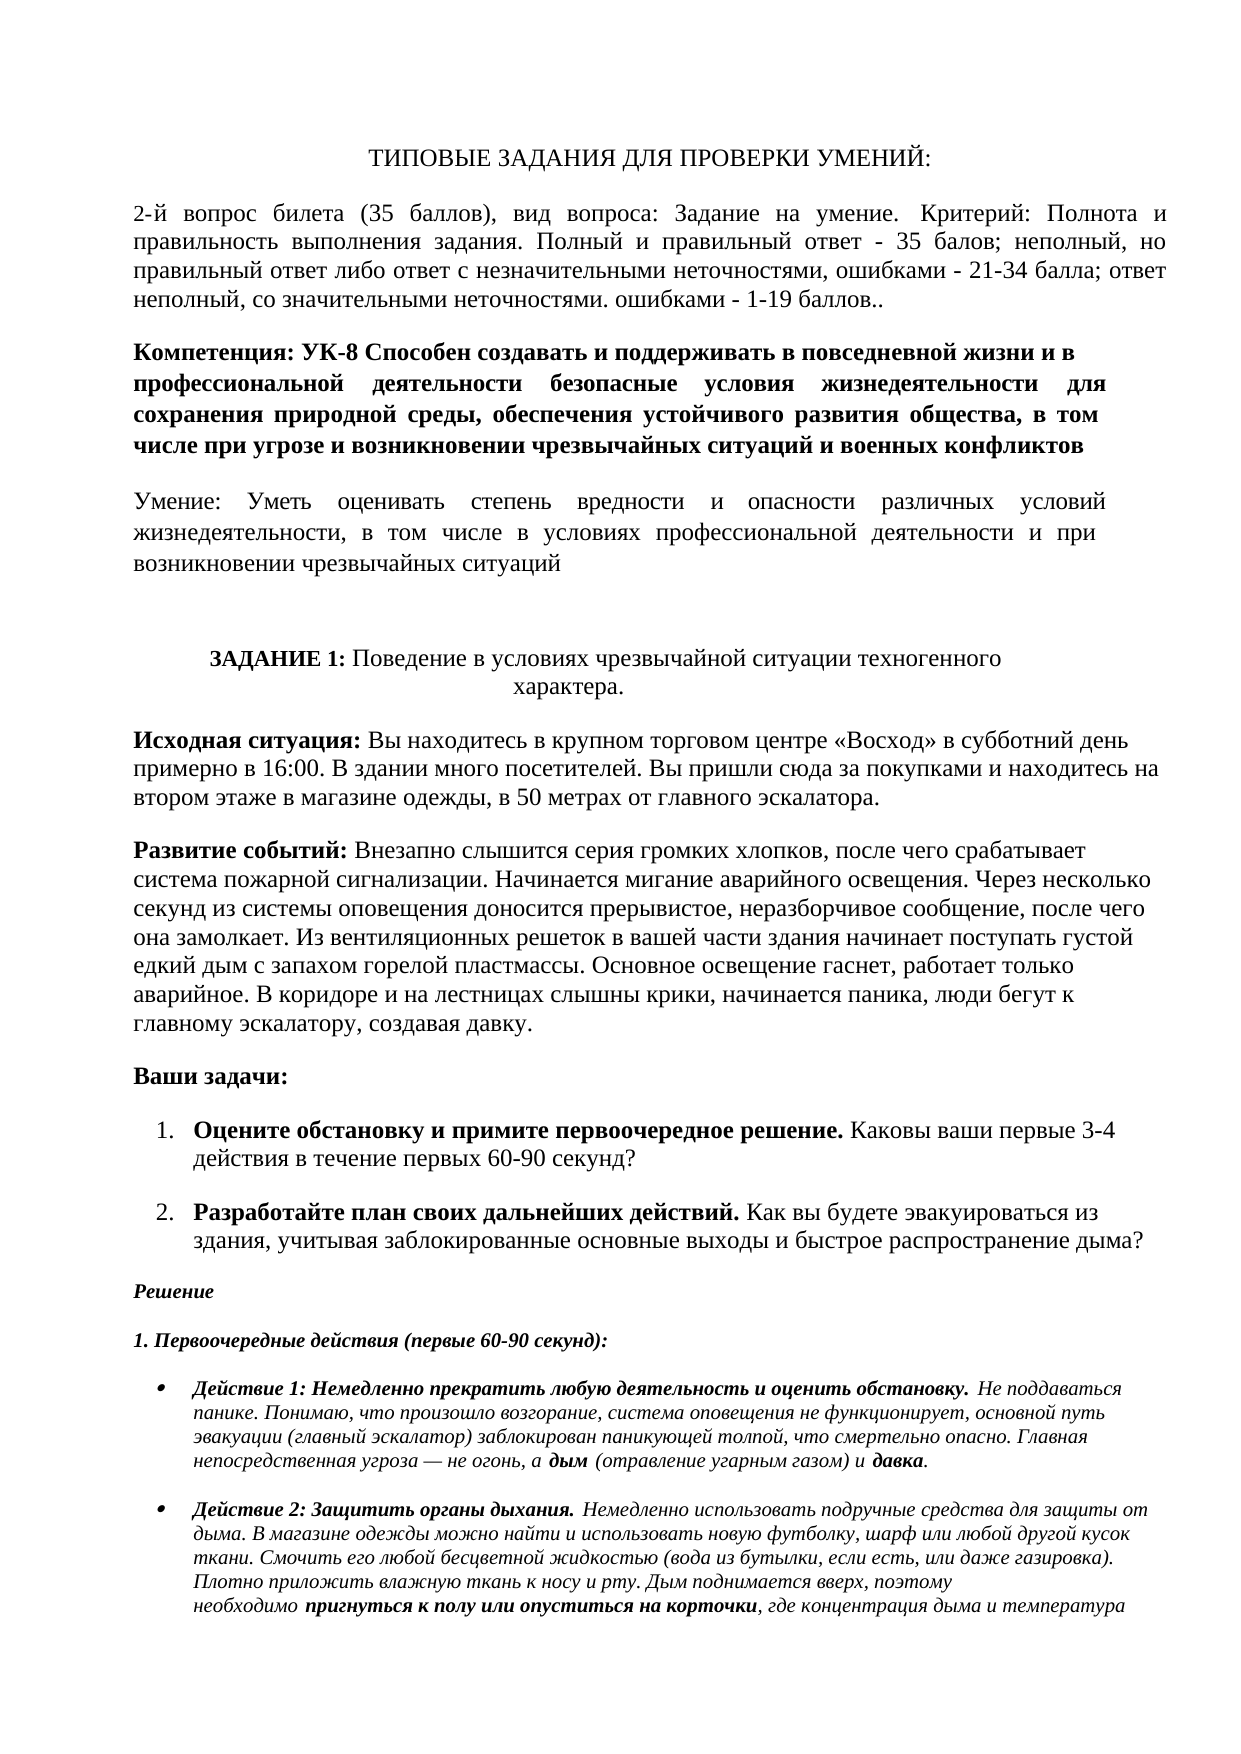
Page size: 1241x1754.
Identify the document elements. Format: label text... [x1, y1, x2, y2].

list й вопрос билета (35 баллов), вид вопроса: Задание на умение. Критерий: Полнота и правильность выполнения задания. Полный и правильный ответ - 35 балов; неполный, но правильный ответ либо ответ с незначительными неточностями, ошибками - 21-34 балла; ответ неполный, со значительными неточностями. ошибками - 1-19 баллов.. [133, 198, 1167, 313]
list Разработайте план своих дальнейших действий. Как вы будете эвакуироваться из здания, учитывая заблокированные основные выходы и быстрое распространение дыма? [156, 1197, 1167, 1254]
text ТИПОВЫЕ ЗАДАНИЯ ДЛЯ ПРОВЕРКИ УМЕНИЙ: [133, 143, 1167, 171]
text Ваши задачи: [133, 1061, 1167, 1090]
text ЗАДАНИЕ 1: Поведение в условиях чрезвычайной ситуации техногенного характера. [118, 643, 1019, 700]
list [156, 1497, 1167, 1617]
list Оцените обстановку и примите первоочередное решение. Каковы ваши первые 3-4 действия в течение первых 60-90 секунд? [156, 1115, 1167, 1172]
list Действие 1: Немедленно прекратить любую деятельность и оценить обстановку. Не поддаваться панике. Понимаю, что произошло возгорание, система оповещения не функционирует, основной путь эвакуации (главный эскалатор) заблокирован паникующей толпой, что смертельно опасно. Главная непосредственная угроза — не огонь, а дым (отравление угарным газом) и давка. [156, 1376, 1167, 1472]
text Компетенция: УК-8 Способен создавать и поддерживать в повседневной жизни и в профессиональной деятельности безопасные условия жизнедеятельности для сохранения природной среды, обеспечения устойчивого развития общества, в том числе при угрозе и возникновении чрезвычайных ситуаций и военных конфликтов [133, 337, 1167, 459]
text Умение: Уметь оценивать степень вредности и опасности различных условий жизнедеятельности, в том числе в условиях профессиональной деятельности и при возникновении чрезвычайных ситуаций [133, 486, 1167, 577]
text Развитие событий: Внезапно слышится серия громких хлопков, после чего срабатывает система пожарной сигнализации. Начинается мигание аварийного освещения. Через несколько секунд из системы оповещения доносится прерывистое, неразборчивое сообщение, после чего она замолкает. Из вентиляционных решеток в вашей части здания начинает поступать густой едкий дым с запахом горелой пластмассы. Основное освещение гаснет, работает только аварийное. В коридоре и на лестницах слышны крики, начинается паника, люди бегут к главному эскалатору, создавая давку. [133, 836, 1167, 1037]
text Исходная ситуация: Вы находитесь в крупном торговом центре «Восход» в субботний день примерно в 16:00. В здании много посетителей. Вы пришли сюда за покупками и находитесь на втором этаже в магазине одежды, в 50 метрах от главного эскалатора. [133, 725, 1167, 811]
text Решение [133, 1279, 1167, 1303]
text 1. Первоочередные действия (первые 60-90 секунд): [133, 1328, 1167, 1352]
